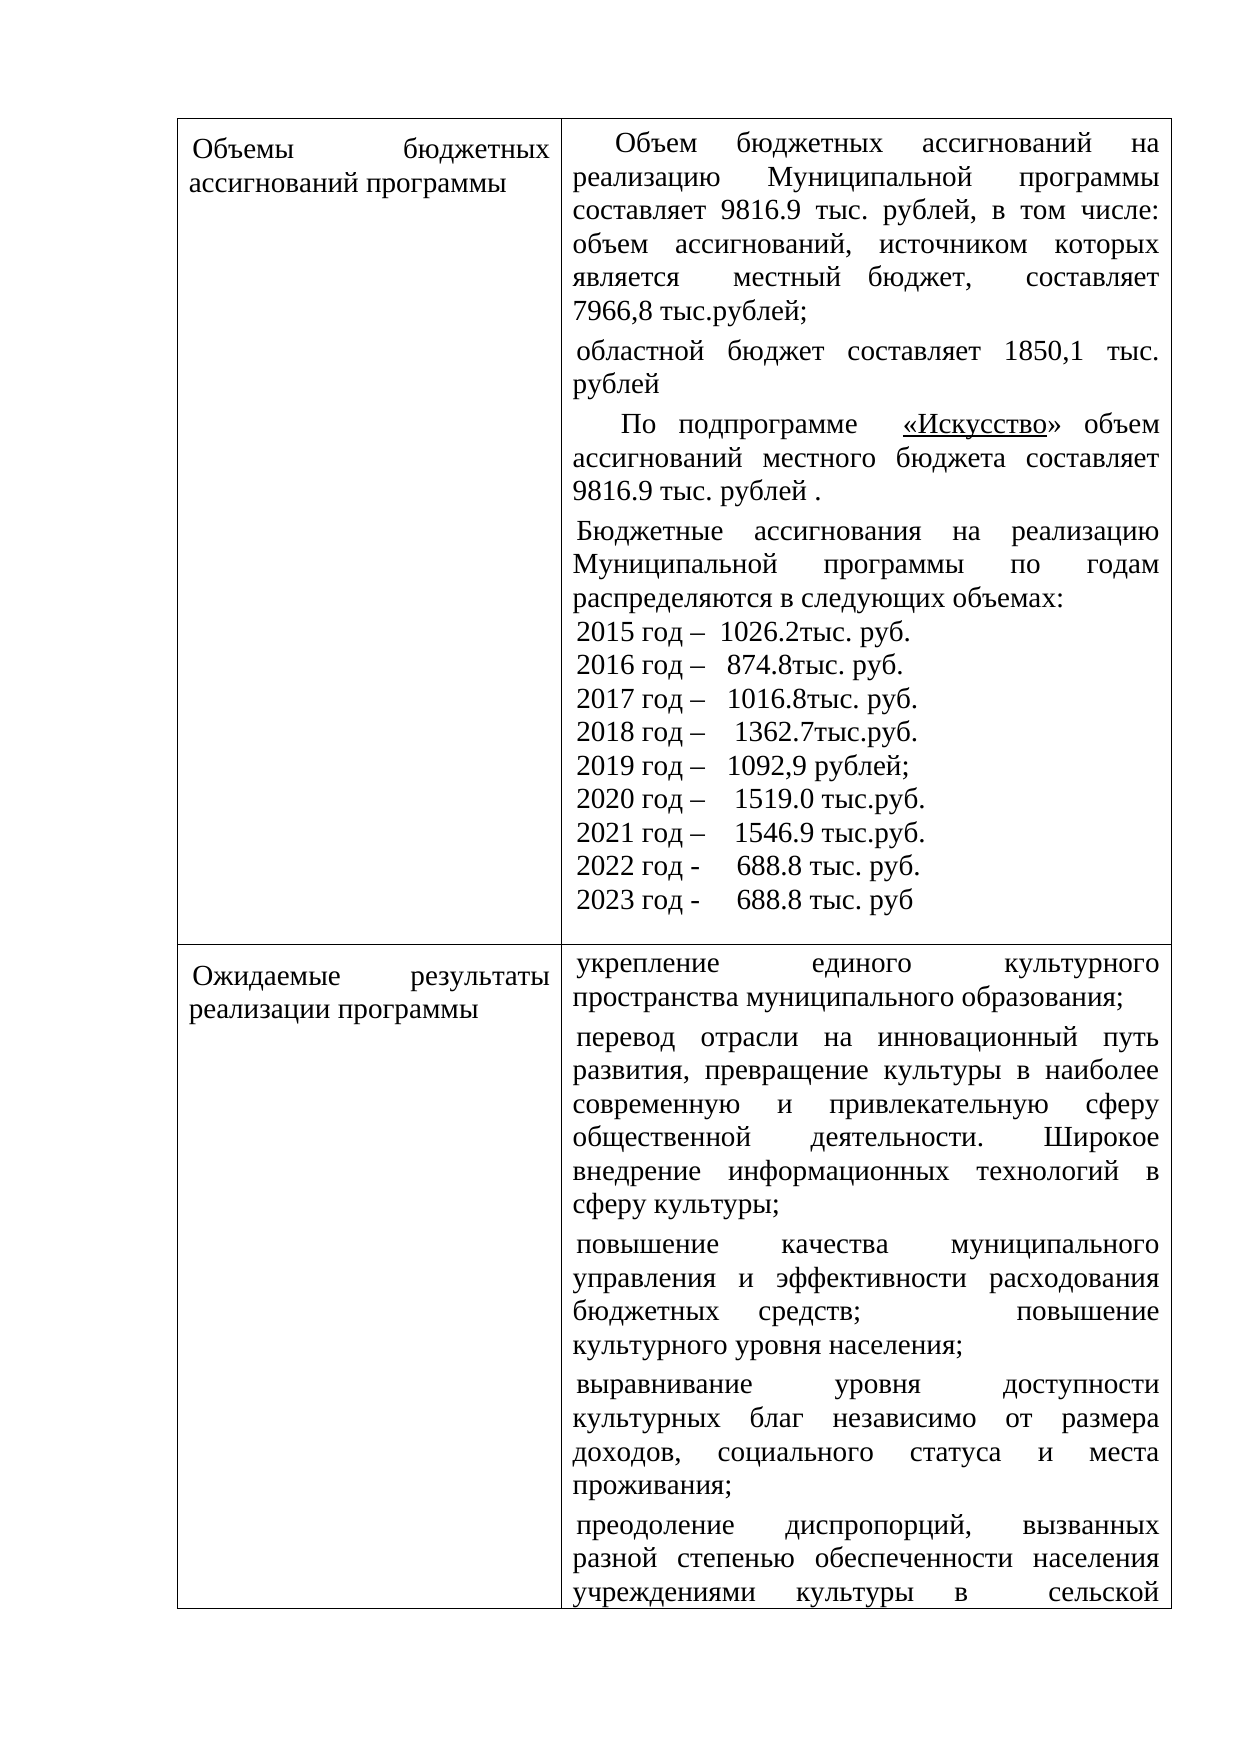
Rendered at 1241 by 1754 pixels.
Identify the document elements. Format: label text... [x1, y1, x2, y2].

table_cell Объем бюджетных ассигнований на реализацию Муниципальной программы составляет 9816.9 тыс. рублей, в том числе: объем ассигнований, источником которых является местный бюджет, составляет 7966,8 тыс.рублей; областной бюджет составляет 1850,1 тыс. рублей По подпрограмме «Искусство» объем ассигнований местного бюджета составляет 9816.9 тыс. рублей . Бюджетные ассигнования на реализацию Муниципальной программы по годам распределяются в следующих объемах: 2015 год – 1026.2тыс. руб. 2016 год – 874.8тыс. руб. 2017 год – 1016.8тыс. руб. 2018 год – 1362.7тыс.руб. 2019 год – 1092,9 рублей; 2020 год – 1519.0 тыс.руб. 2021 год – 1546.9 тыс.руб. 2022 год - 688.8 тыс. руб. 2023 год - 688.8 тыс. руб [562, 119, 1171, 944]
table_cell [562, 945, 1171, 1608]
table_cell Объемы бюджетных ассигнований программы [178, 119, 561, 944]
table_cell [178, 945, 561, 1608]
